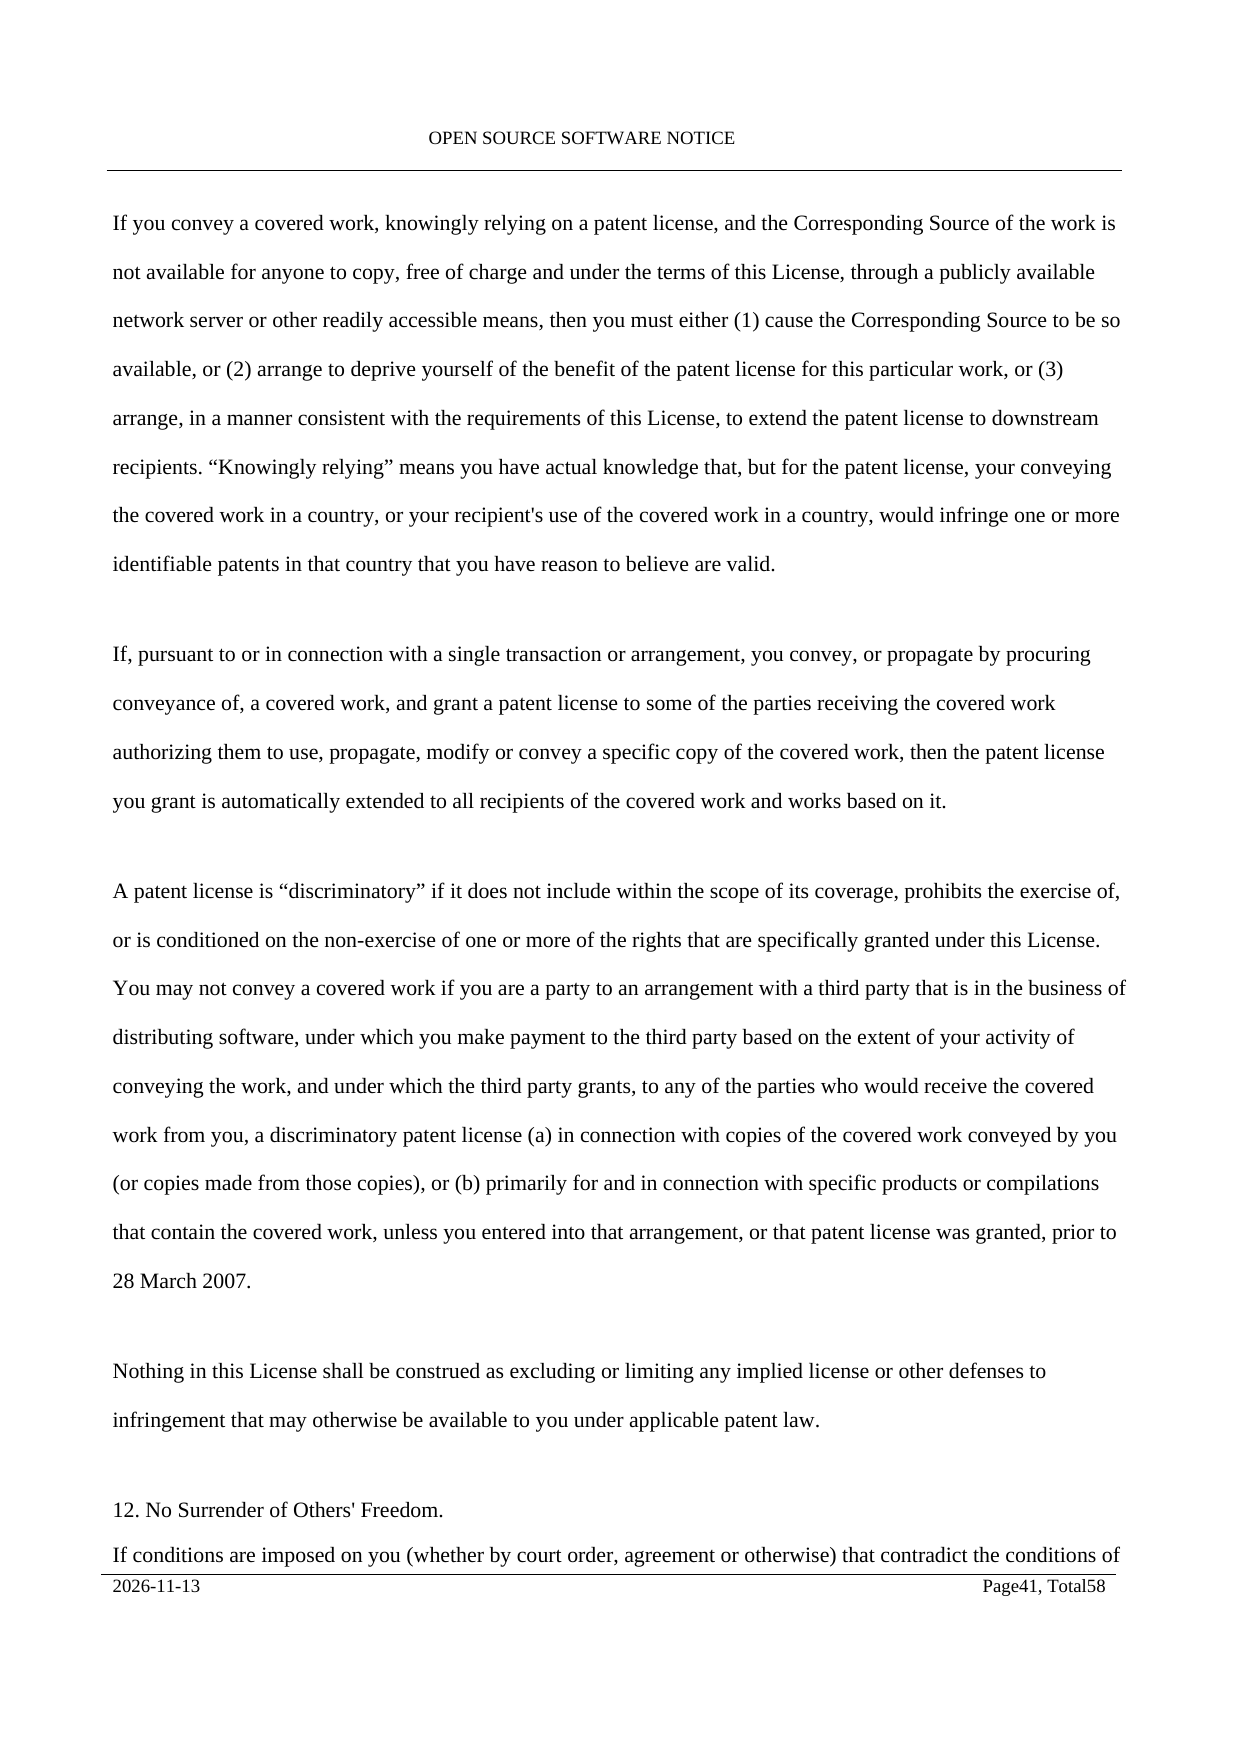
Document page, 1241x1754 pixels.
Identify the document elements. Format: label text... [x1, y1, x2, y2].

text A patent license is “discriminatory” if it does not include within the scope of its coverage, prohibits the exercise of, or is conditioned on the non-exercise of one or more of the rights that are specifically granted under this License. You may not convey a covered work if you are a party to an arrangement with a third party that is in the business of distributing software, under which you make payment to the third party based on the extent of your activity of conveying the work, and under which the third party grants, to any of the parties who would receive the covered work from you, a discriminatory patent license (a) in connection with copies of the covered work conveyed by you (or copies made from those copies), or (b) primarily for and in connection with specific products or compilations that contain the covered work, unless you entered into that arrangement, or that patent license was granted, prior to 28 March 2007. [112, 874, 1128, 1297]
text If you convey a covered work, knowingly relying on a patent license, and the Corresponding Source of the work is not available for anyone to copy, free of charge and under the terms of this License, through a publicly available network server or other readily accessible means, then you must either (1) cause the Corresponding Source to be so available, or (2) arrange to deprive yourself of the benefit of the patent license for this particular work, or (3) arrange, in a manner consistent with the requirements of this License, to extend the patent license to downstream recipients. “Knowingly relying” means you have actual knowledge that, but for the patent license, your conveying the covered work in a country, or your recipient's use of the covered work in a country, would infringe one or more identifiable patents in that country that you have reason to believe are valid. [112, 206, 1128, 580]
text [112, 1538, 1128, 1571]
text If, pursuant to or in connection with a single transaction or arrangement, you convey, or propagate by procuring conveyance of, a covered work, and grant a patent license to some of the parties receiving the covered work authorizing them to use, propagate, modify or convey a specific copy of the covered work, then the patent license you grant is automatically extended to all recipients of the covered work and works based on it. [112, 638, 1128, 817]
text 12. No Surrender of Others' Freedom. [112, 1493, 1128, 1526]
text Nothing in this License shall be construed as excluding or limiting any implied license or other defenses to infringement that may otherwise be available to you under applicable patent law. [112, 1354, 1128, 1436]
